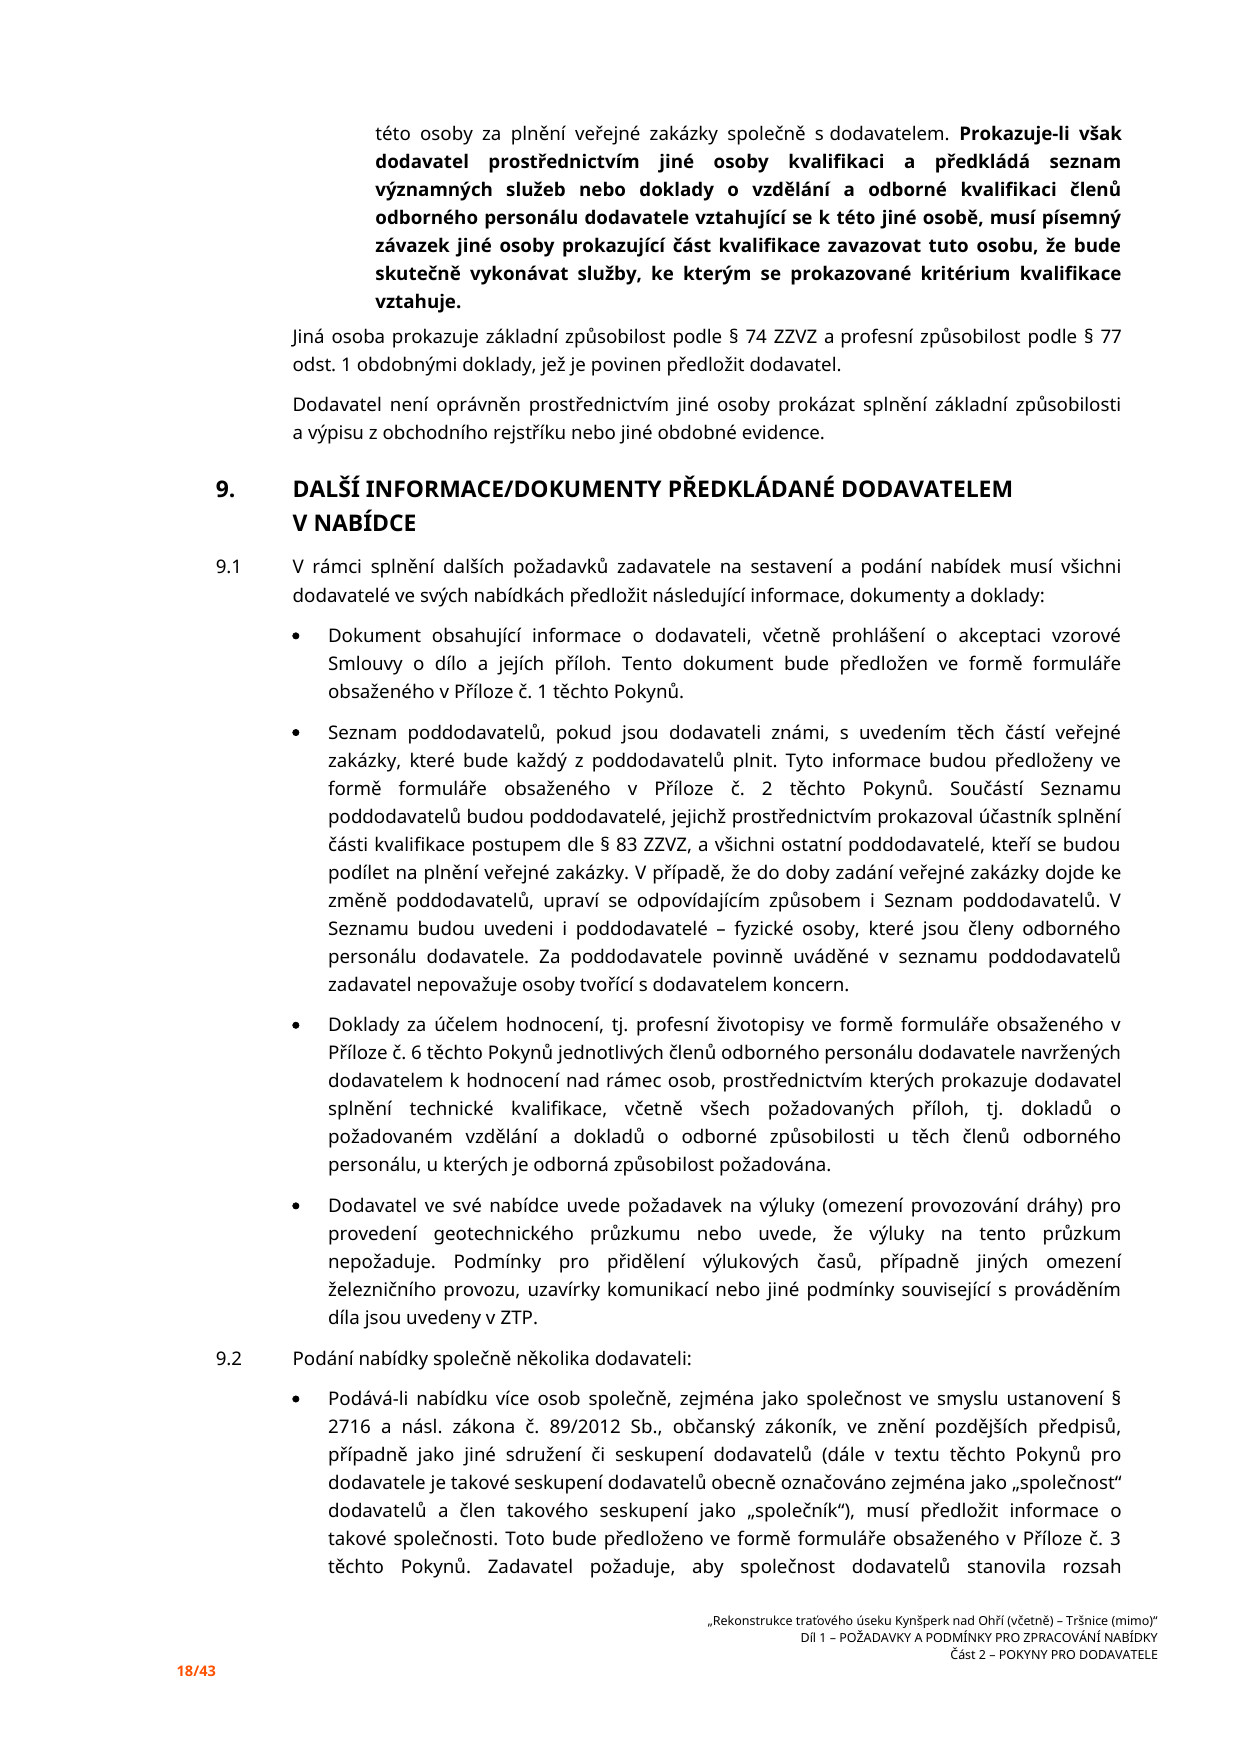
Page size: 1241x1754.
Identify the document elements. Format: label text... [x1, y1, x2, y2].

text Dodavatel ve své nabídce uvede požadavek na výluky (omezení provozování dráhy) pro provedení geotechnického průzkumu nebo uvede, že výluky na tento průzkum nepožaduje. Podmínky pro přidělení výlukových časů, případně jiných omezení železničního provozu, uzavírky komunikací nebo jiné podmínky související s prováděním díla jsou uvedeny v ZTP. [292, 1192, 1122, 1330]
text Jiná osoba prokazuje základní způsobilost podle § 74 ZZVZ a profesní způsobilost podle § 77 odst. 1 obdobnými doklady, jež je povinen předložit dodavatel. [292, 323, 1122, 377]
text V rámci splnění dalších požadavků zadavatele na sestavení a podání nabídek musí všichni dodavatelé ve svých nabídkách předložit následující informace, dokumenty a doklady: [216, 554, 1122, 607]
text DALŠÍ INFORMACE/DOKUMENTY PŘEDKLÁDANÉ DODAVATELEM v NABÍDCE [216, 473, 1122, 538]
text Seznam poddodavatelů, pokud jsou dodavateli známi, s uvedením těch částí veřejné zakázky, které bude každý z poddodavatelů plnit. Tyto informace budou předloženy ve formě formuláře obsaženého v Příloze č. 2 těchto Pokynů. Součástí Seznamu poddodavatelů budou poddodavatelé, jejichž prostřednictvím prokazoval účastník splnění části kvalifikace postupem dle § 83 ZZVZ, a všichni ostatní poddodavatelé, kteří se budou podílet na plnění veřejné zakázky. V případě, že do doby zadání veřejné zakázky dojde ke změně poddodavatelů, upraví se odpovídajícím způsobem i Seznam poddodavatelů. V Seznamu budou uvedeni i poddodavatelé – fyzické osoby, které jsou členy odborného personálu dodavatele. Za poddodavatele povinně uváděné v seznamu poddodavatelů zadavatel nepovažuje osoby tvořící s dodavatelem koncern. [292, 719, 1122, 997]
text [328, 121, 1122, 314]
text Podání nabídky společně několika dodavateli: [216, 1345, 1122, 1370]
text Dokument obsahující informace o dodavateli, včetně prohlášení o akceptaci vzorové Smlouvy o dílo a jejích příloh. Tento dokument bude předložen ve formě formuláře obsaženého v Příloze č. 1 těchto Pokynů. [292, 622, 1122, 704]
text Doklady za účelem hodnocení, tj. profesní životopisy ve formě formuláře obsaženého v Příloze č. 6 těchto Pokynů jednotlivých členů odborného personálu dodavatele navržených dodavatelem k hodnocení nad rámec osob, prostřednictvím kterých prokazuje dodavatel splnění technické kvalifikace, včetně všech požadovaných příloh, tj. dokladů o požadovaném vzdělání a dokladů o odborné způsobilosti u těch členů odborného personálu, u kterých je odborná způsobilost požadována. [292, 1012, 1122, 1177]
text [292, 1385, 1122, 1579]
text Dodavatel není oprávněn prostřednictvím jiné osoby prokázat splnění základní způsobilosti a výpisu z obchodního rejstříku nebo jiné obdobné evidence. [292, 392, 1122, 445]
